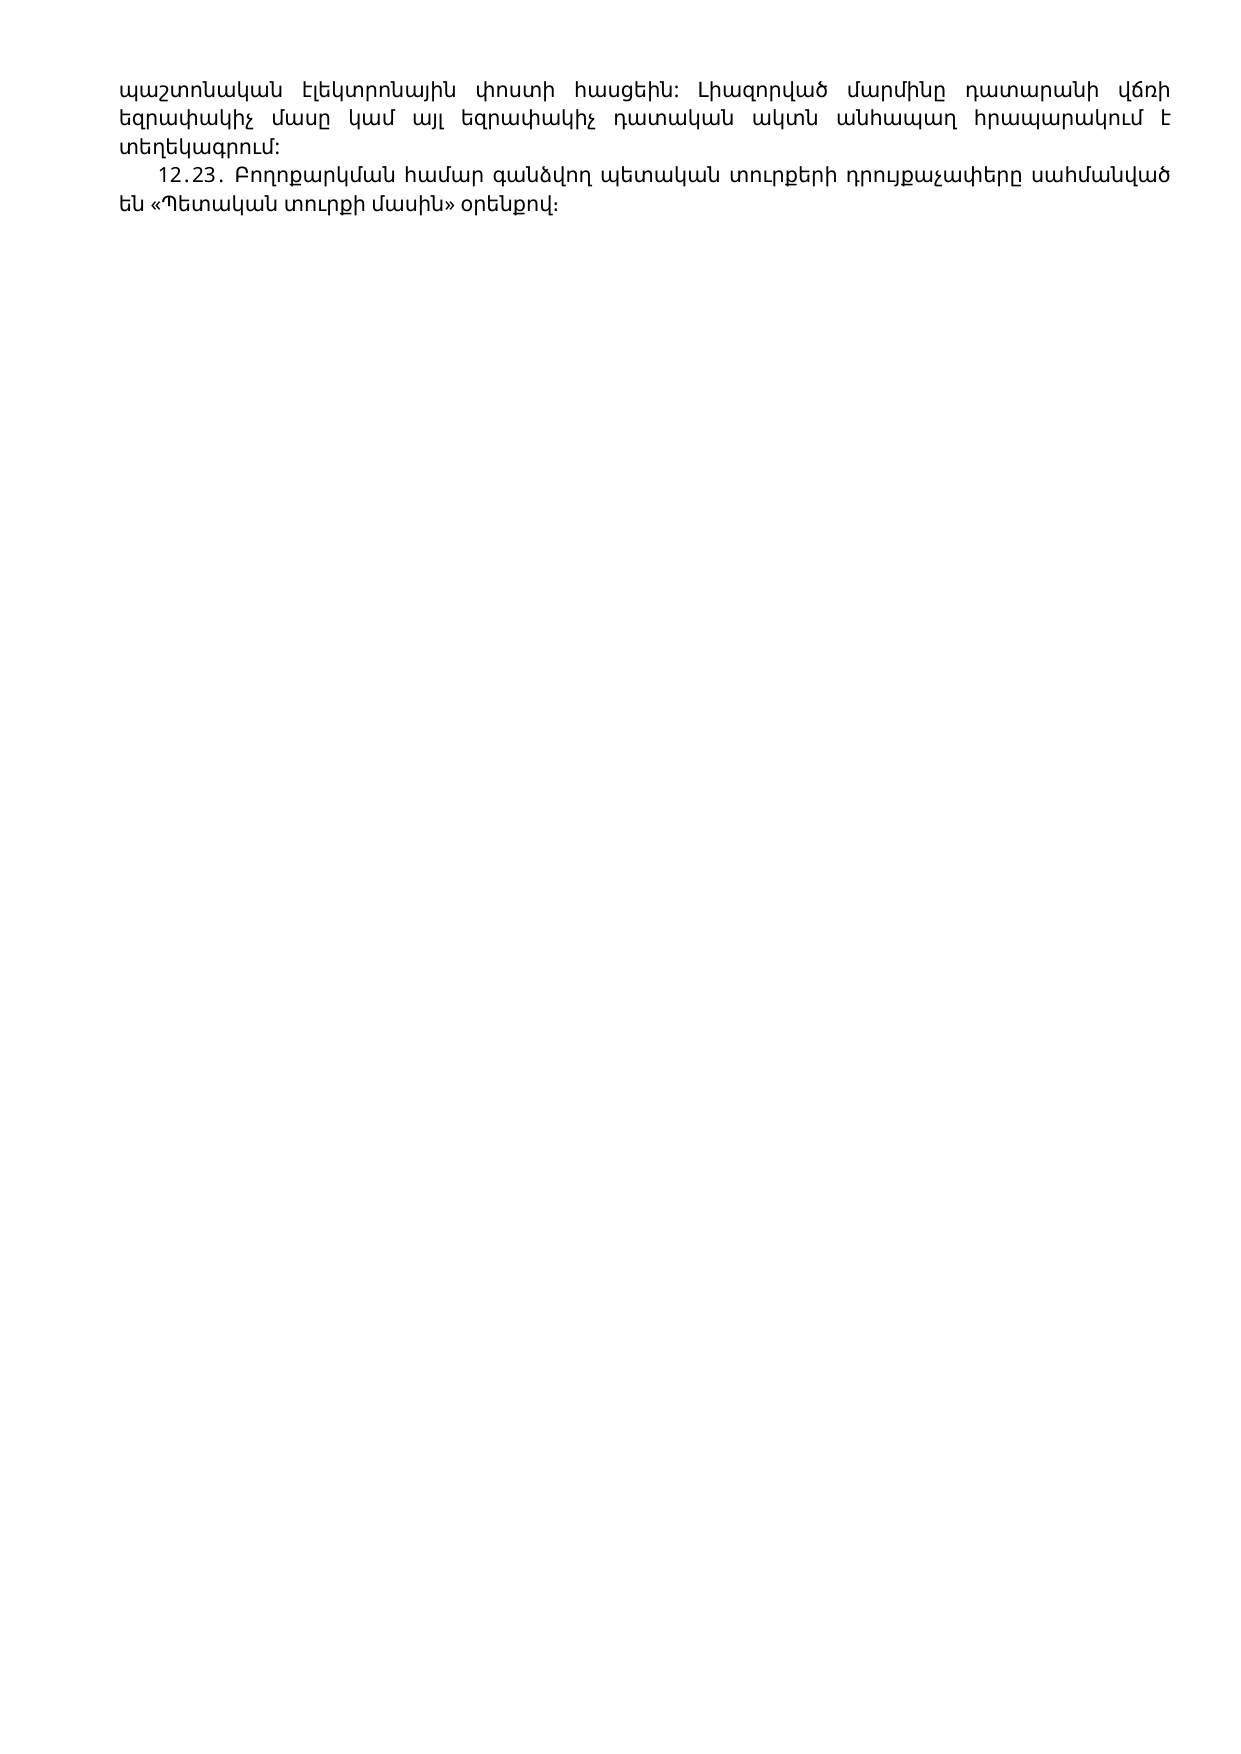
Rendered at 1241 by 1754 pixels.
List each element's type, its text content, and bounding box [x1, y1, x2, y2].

text 12․23․ Բողոքարկման համար գանձվող պետական տուրքերի դրույքաչափերը սահմանված են «Պետական տուրքի մասին» օրենքով։ [118, 160, 1171, 217]
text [118, 75, 1171, 160]
